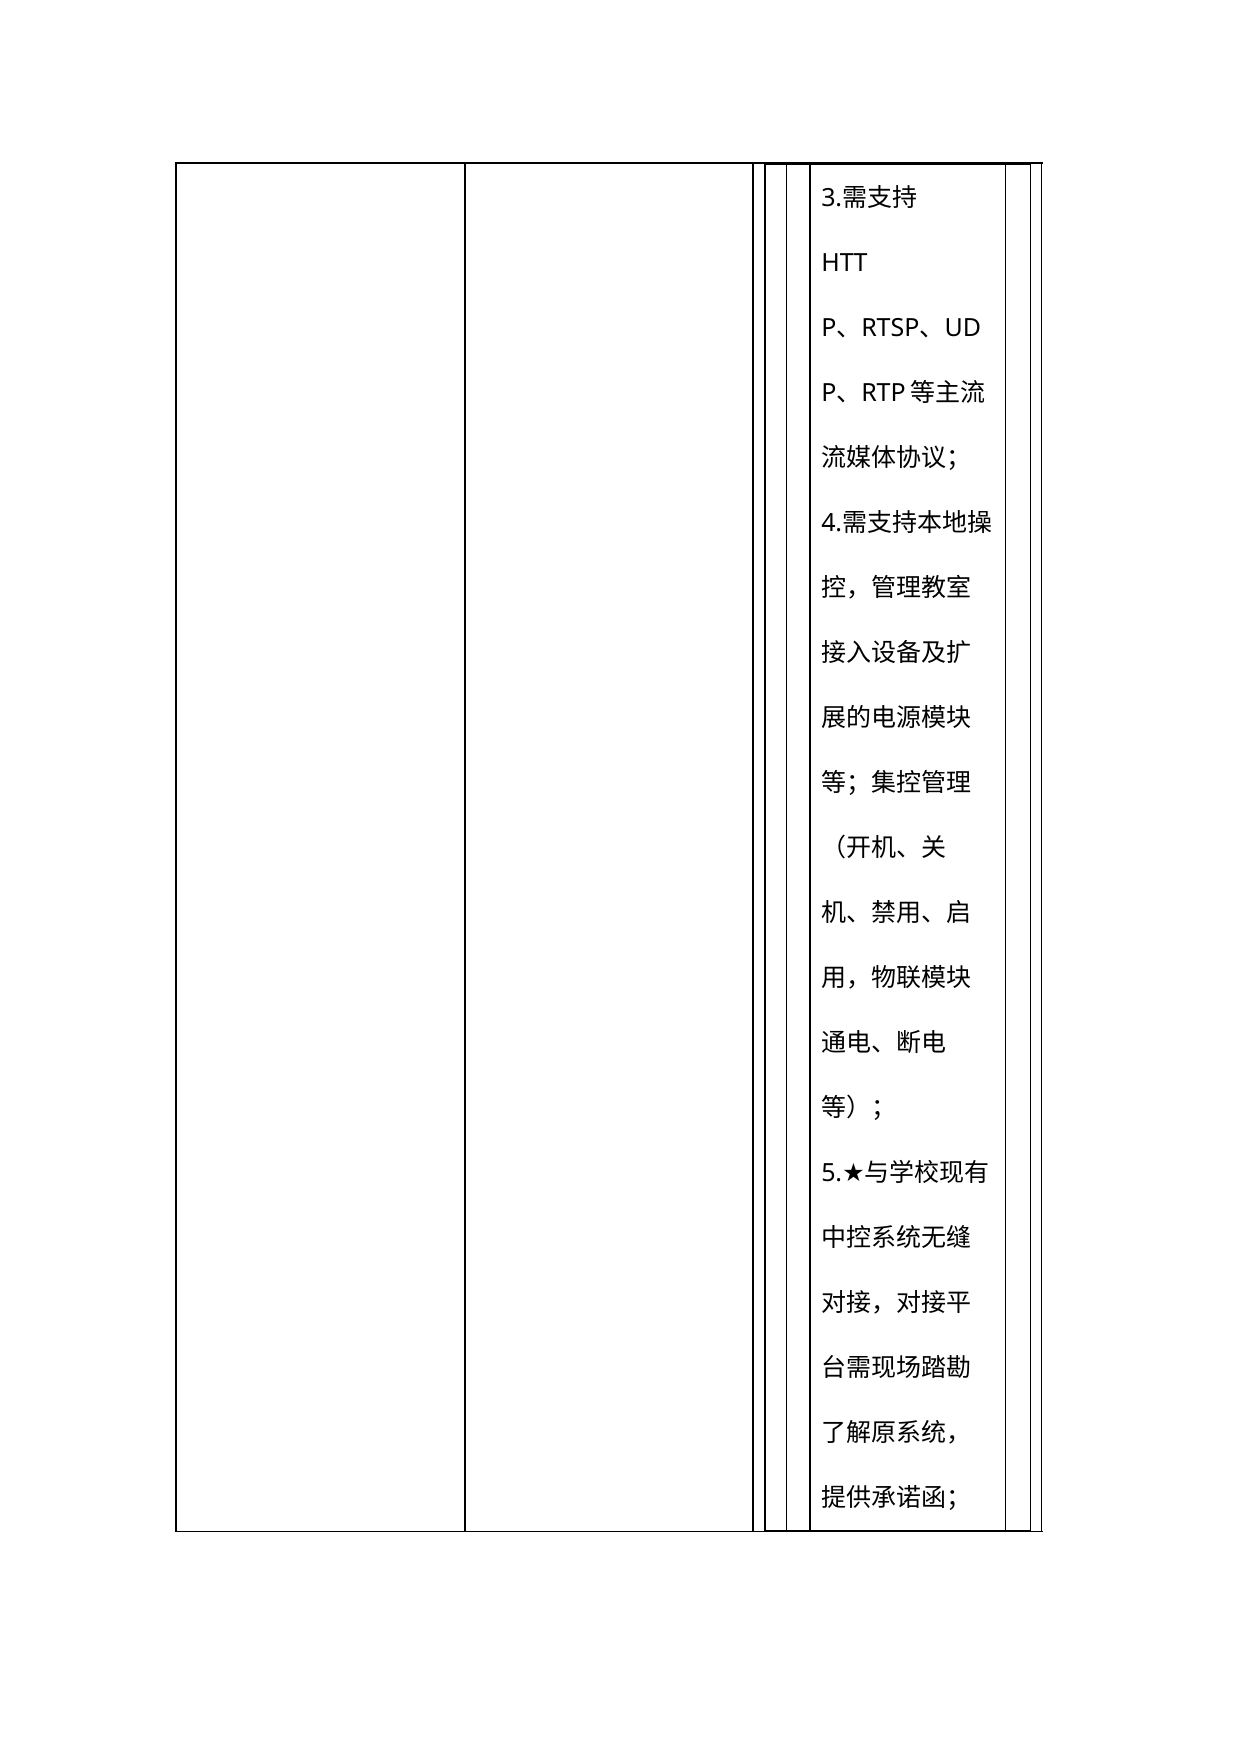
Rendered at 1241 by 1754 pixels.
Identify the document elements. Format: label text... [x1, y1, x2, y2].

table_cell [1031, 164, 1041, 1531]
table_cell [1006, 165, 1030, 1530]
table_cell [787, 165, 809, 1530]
table_cell [466, 164, 752, 1531]
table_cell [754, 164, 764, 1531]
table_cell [811, 165, 1005, 1530]
table_cell 1 [177, 164, 464, 1531]
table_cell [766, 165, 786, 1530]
